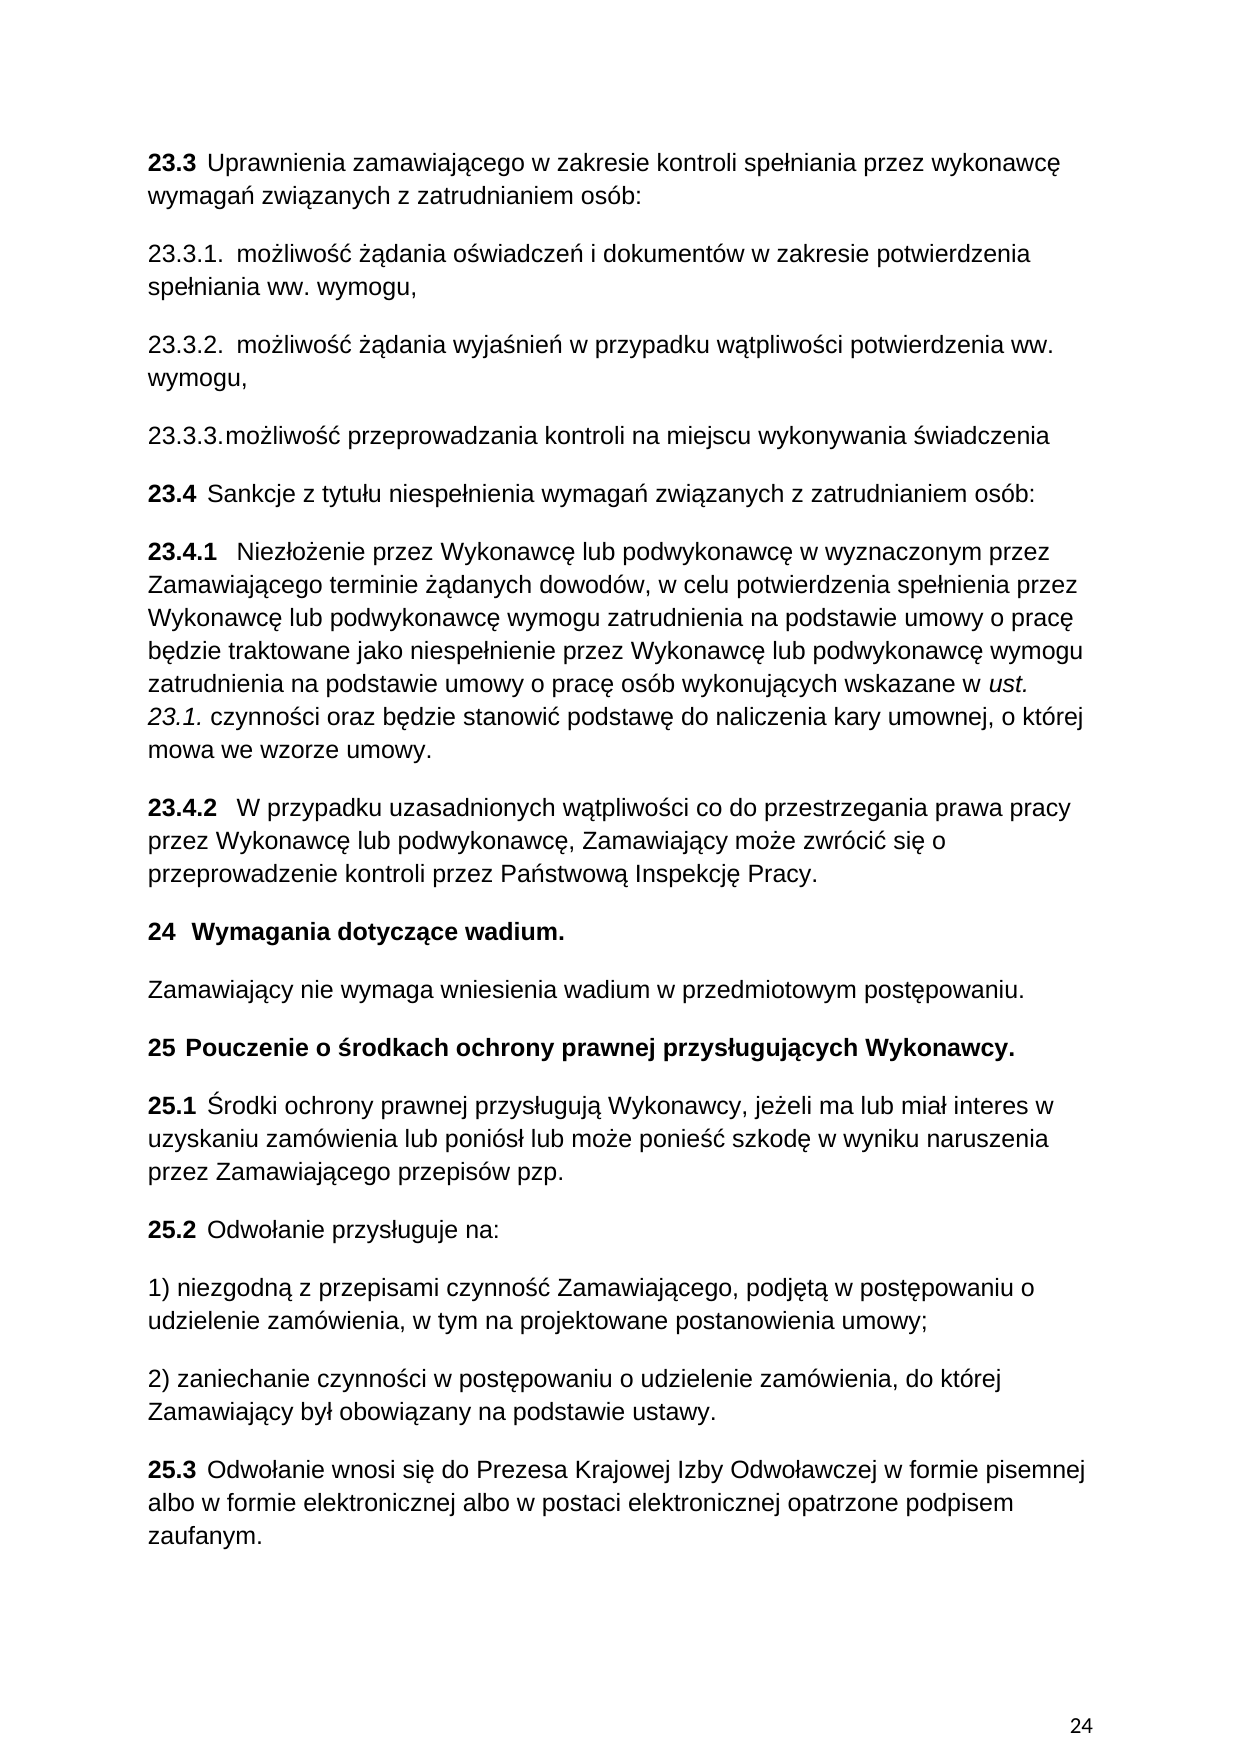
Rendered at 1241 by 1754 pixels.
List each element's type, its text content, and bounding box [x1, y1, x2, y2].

list Sankcje z tytułu niespełnienia wymagań związanych z zatrudnianiem osób: [148, 479, 1093, 507]
list możliwość żądania oświadczeń i dokumentów w zakresie potwierdzenia spełniania ww. wymogu, [148, 239, 1093, 300]
text Zamawiający nie wymaga wniesienia wadium w przedmiotowym postępowaniu. [148, 975, 1093, 1004]
list Niezłożenie przez Wykonawcę lub podwykonawcę w wyznaczonym przez Zamawiającego terminie żądanych dowodów, w celu potwierdzenia spełnienia przez Wykonawcę lub podwykonawcę wymogu zatrudnienia na podstawie umowy o pracę będzie traktowane jako niespełnienie przez Wykonawcę lub podwykonawcę wymogu zatrudnienia na podstawie umowy o pracę osób wykonujących wskazane w ust. 23.1. czynności oraz będzie stanowić podstawę do naliczenia kary umownej, o której mowa we wzorze umowy. [148, 537, 1093, 764]
list Środki ochrony prawnej przysługują Wykonawcy, jeżeli ma lub miał interes w uzyskaniu zamówienia lub poniósł lub może ponieść szkodę w wyniku naruszenia przez Zamawiającego przepisów pzp. [148, 1091, 1093, 1186]
list Pouczenie o środkach ochrony prawnej przysługujących Wykonawcy. [148, 1033, 1093, 1062]
list Odwołanie przysługuje na: [148, 1215, 1093, 1244]
list możliwość przeprowadzania kontroli na miejscu wykonywania świadczenia [148, 421, 1093, 449]
list możliwość żądania wyjaśnień w przypadku wątpliwości potwierdzenia ww. wymogu, [148, 330, 1093, 391]
list Odwołanie wnosi się do Prezesa Krajowej Izby Odwoławczej w formie pisemnej albo w formie elektronicznej albo w postaci elektronicznej opatrzone podpisem zaufanym. [148, 1455, 1093, 1550]
list Wymagania dotyczące wadium. [148, 917, 1093, 946]
text 1) niezgodną z przepisami czynność Zamawiającego, podjętą w postępowaniu o udzielenie zamówienia, w tym na projektowane postanowienia umowy; [148, 1273, 1093, 1335]
text 2) zaniechanie czynności w postępowaniu o udzielenie zamówienia, do której Zamawiający był obowiązany na podstawie ustawy. [148, 1364, 1093, 1426]
list W przypadku uzasadnionych wątpliwości co do przestrzegania prawa pracy przez Wykonawcę lub podwykonawcę, Zamawiający może zwrócić się o przeprowadzenie kontroli przez Państwową Inspekcję Pracy. [148, 793, 1093, 888]
list Uprawnienia zamawiającego w zakresie kontroli spełniania przez wykonawcę wymagań związanych z zatrudnianiem osób: [148, 148, 1093, 209]
